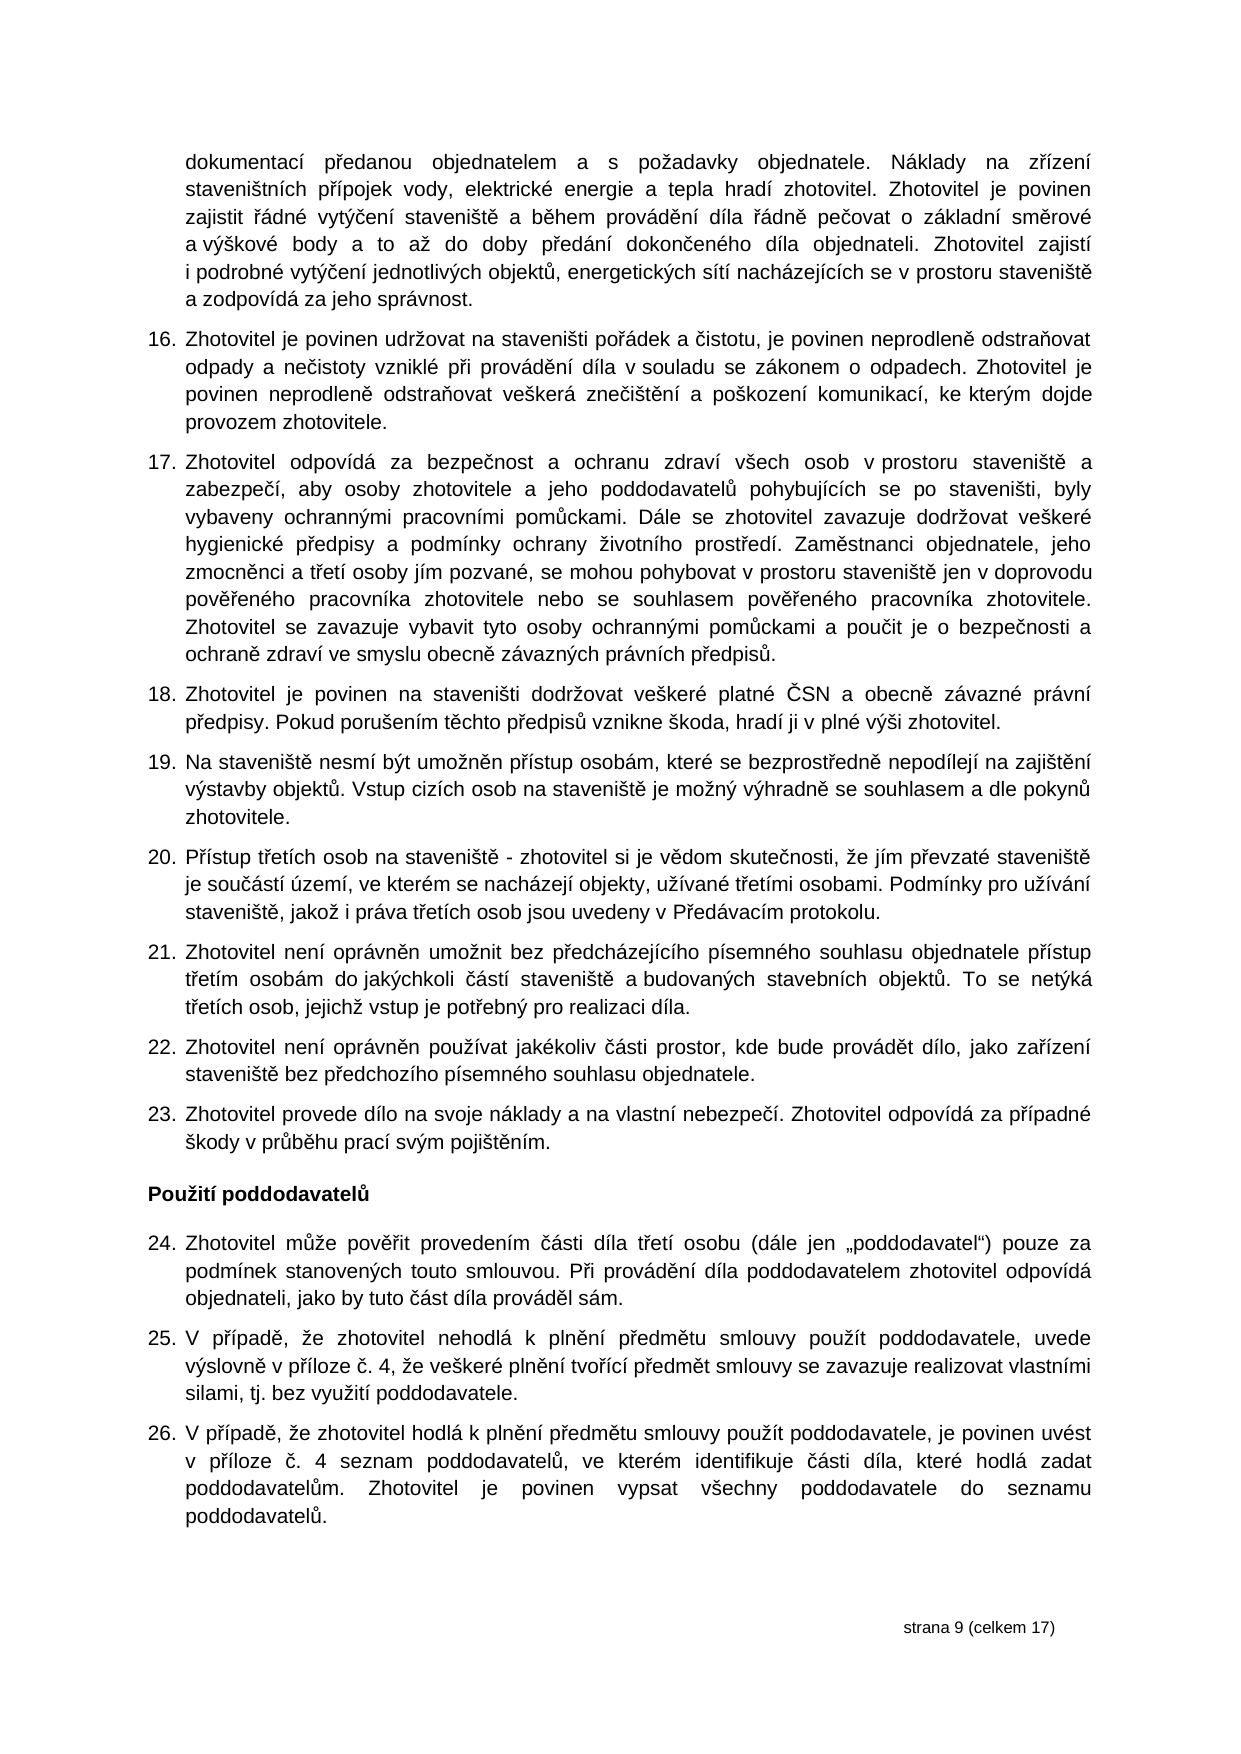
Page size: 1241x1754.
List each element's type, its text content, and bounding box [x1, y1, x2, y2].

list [148, 150, 1092, 311]
list Zhotovitel není oprávněn používat jakékoliv části prostor, kde bude provádět dílo, jako zařízení staveniště bez předchozího písemného souhlasu objednatele. [148, 1035, 1092, 1086]
list Zhotovitel odpovídá za bezpečnost a ochranu zdraví všech osob v prostoru staveniště a zabezpečí, aby osoby zhotovitele a jeho poddodavatelů pohybujících se po staveništi, byly vybaveny ochrannými pracovními pomůckami. Dále se zhotovitel zavazuje dodržovat veškeré hygienické předpisy a podmínky ochrany životního prostředí. Zaměstnanci objednatele, jeho zmocněnci a třetí osoby jím pozvané, se mohou pohybovat v prostoru staveniště jen v doprovodu pověřeného pracovníka zhotovitele nebo se souhlasem pověřeného pracovníka zhotovitele. Zhotovitel se zavazuje vybavit tyto osoby ochrannými pomůckami a poučit je o bezpečnosti a ochraně zdraví ve smyslu obecně závazných právních předpisů. [148, 450, 1092, 666]
text Použití poddodavatelů [148, 1182, 1092, 1206]
list Zhotovitel je povinen na staveništi dodržovat veškeré platné ČSN a obecně závazné právní předpisy. Pokud porušením těchto předpisů vznikne škoda, hradí ji v plné výši zhotovitel. [148, 682, 1092, 734]
list Přístup třetích osob na staveniště - zhotovitel si je vědom skutečnosti, že jím převzaté staveniště je součástí území, ve kterém se nacházejí objekty, užívané třetími osobami. Podmínky pro užívání staveniště, jakož i práva třetích osob jsou uvedeny v Předávacím protokolu. [148, 845, 1092, 924]
list V případě, že zhotovitel hodlá k plnění předmětu smlouvy použít poddodavatele, je povinen uvést v příloze č. 4 seznam poddodavatelů, ve kterém identifikuje části díla, které hodlá zadat poddodavatelům. Zhotovitel je povinen vypsat všechny poddodavatele do seznamu poddodavatelů. [148, 1421, 1092, 1528]
list Zhotovitel není oprávněn umožnit bez předcházejícího písemného souhlasu objednatele přístup třetím osobám do jakýchkoli částí staveniště a budovaných stavebních objektů. To se netýká třetích osob, jejichž vstup je potřebný pro realizaci díla. [148, 940, 1092, 1019]
list Na staveniště nesmí být umožněn přístup osobám, které se bezprostředně nepodílejí na zajištění výstavby objektů. Vstup cizích osob na staveniště je možný výhradně se souhlasem a dle pokynů zhotovitele. [148, 750, 1092, 829]
list V případě, že zhotovitel nehodlá k plnění předmětu smlouvy použít poddodavatele, uvede výslovně v příloze č. 4, že veškeré plnění tvořící předmět smlouvy se zavazuje realizovat vlastními silami, tj. bez využití poddodavatele. [148, 1326, 1092, 1405]
list Zhotovitel může pověřit provedením části díla třetí osobu (dále jen „poddodavatel“) pouze za podmínek stanovených touto smlouvou. Při provádění díla poddodavatelem zhotovitel odpovídá objednateli, jako by tuto část díla prováděl sám. [148, 1231, 1092, 1310]
list Zhotovitel je povinen udržovat na staveništi pořádek a čistotu, je povinen neprodleně odstraňovat odpady a nečistoty vzniklé při provádění díla v souladu se zákonem o odpadech. Zhotovitel je povinen neprodleně odstraňovat veškerá znečištění a poškození komunikací, ke kterým dojde provozem zhotovitele. [148, 327, 1092, 434]
list Zhotovitel provede dílo na svoje náklady a na vlastní nebezpečí. Zhotovitel odpovídá za případné škody v průběhu prací svým pojištěním. [148, 1102, 1092, 1154]
